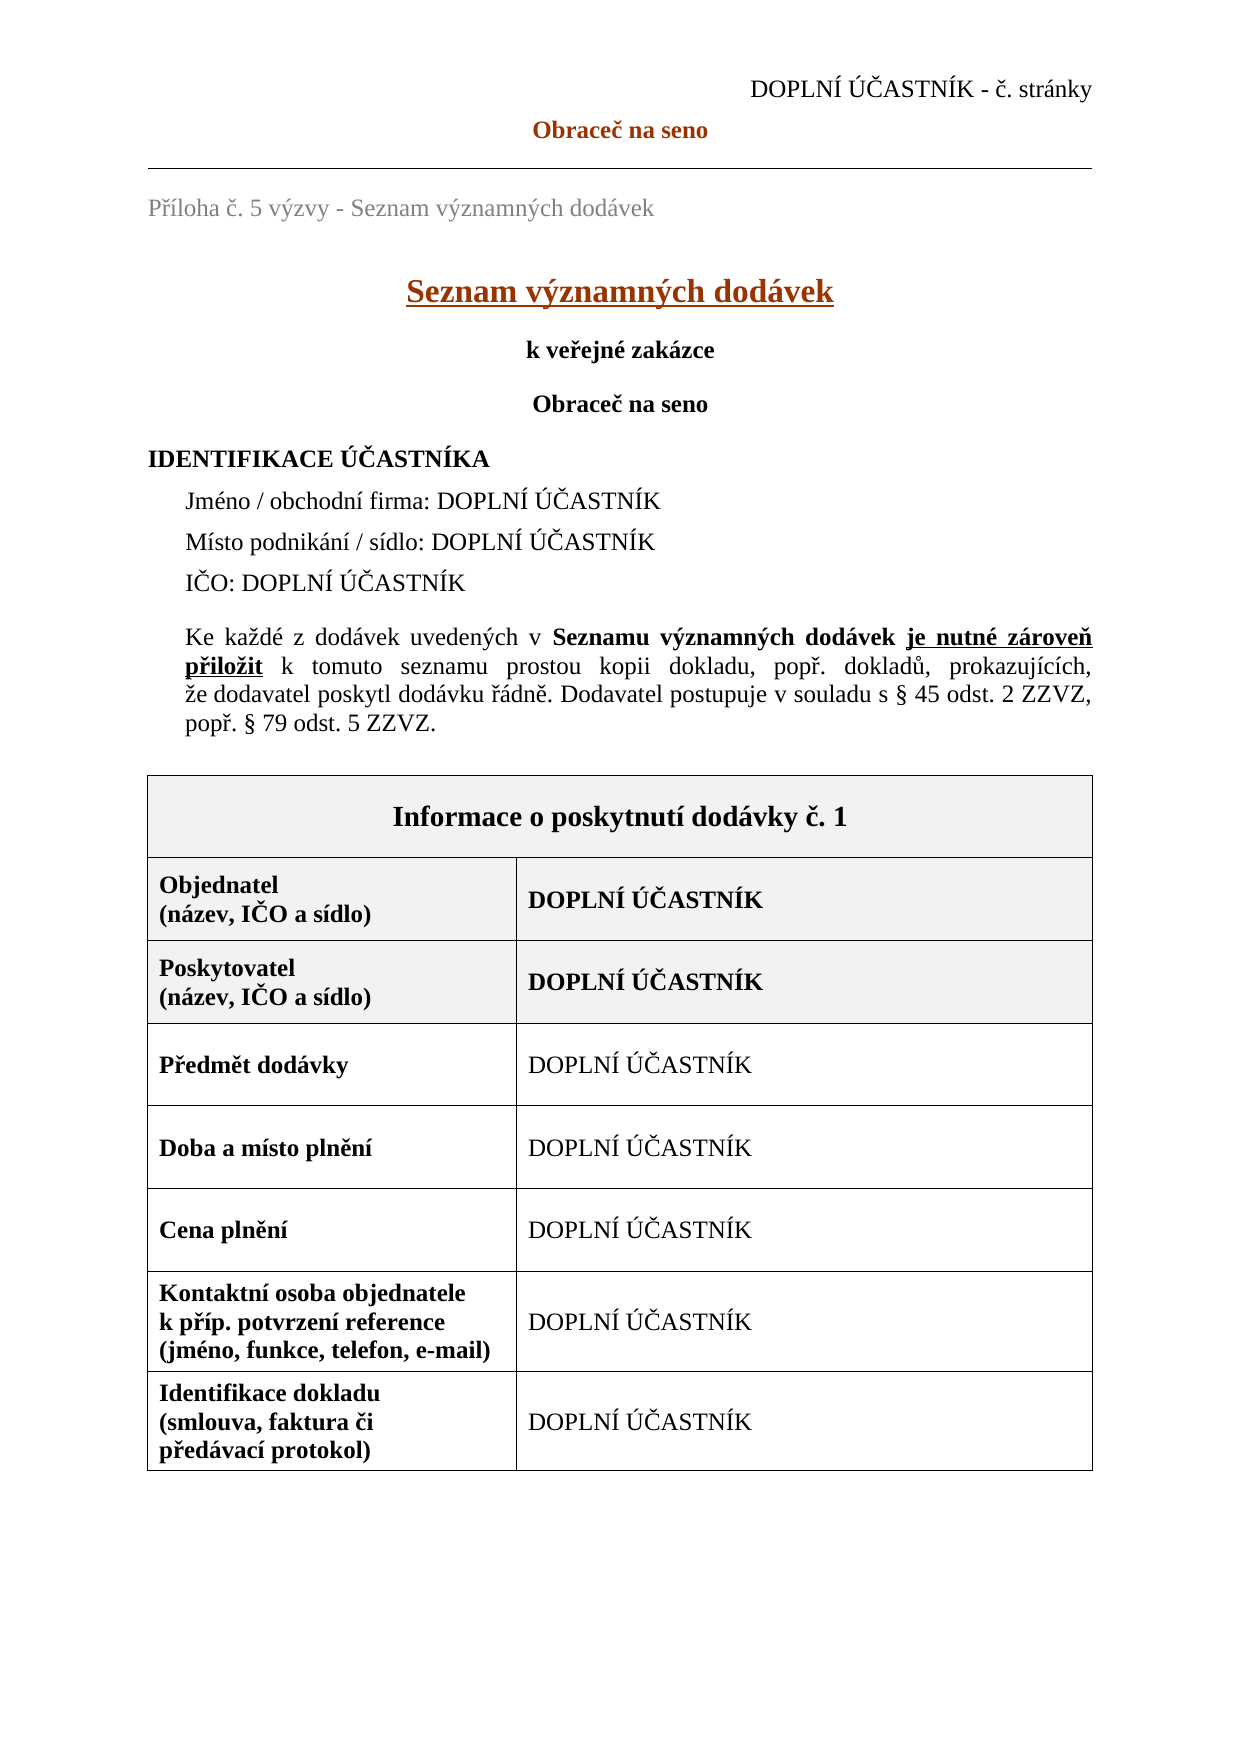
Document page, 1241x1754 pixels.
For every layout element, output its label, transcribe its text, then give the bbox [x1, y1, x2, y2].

table_cell DOPLNÍ ÚČASTNÍK [517, 941, 1092, 1023]
table_cell DOPLNÍ ÚČASTNÍK [517, 858, 1092, 940]
text Seznam významných dodávek [148, 272, 1092, 310]
table_cell DOPLNÍ ÚČASTNÍK [517, 1024, 1092, 1105]
table_cell Cena plnění [148, 1189, 516, 1271]
text IČO: DOPLNÍ ÚČASTNÍK [185, 568, 1092, 597]
text Ke každé z dodávek uvedených v Seznamu významných dodávek je nutné zároveň přiložit k tomuto seznamu prostou kopii dokladu, popř. dokladů, prokazujících, že dodavatel poskytl dodávku řádně. Dodavatel postupuje v souladu s § 45 odst. 2 ZZVZ, popř. § 79 odst. 5 ZZVZ. [185, 622, 1092, 737]
table_cell DOPLNÍ ÚČASTNÍK [517, 1189, 1092, 1271]
table_cell DOPLNÍ ÚČASTNÍK [517, 1272, 1092, 1371]
table_cell Poskytovatel (název, IČO a sídlo) [148, 941, 516, 1023]
table_cell DOPLNÍ ÚČASTNÍK [517, 1372, 1092, 1470]
table_cell Předmět dodávky [148, 1024, 516, 1105]
text Místo podnikání / sídlo: DOPLNÍ ÚČASTNÍK [185, 527, 1092, 556]
text k veřejné zakázce [148, 335, 1092, 364]
table_cell Doba a místo plnění [148, 1106, 516, 1188]
table_header Informace o poskytnutí dodávky č. 1 [148, 776, 1092, 857]
text Identifikace účastníka [148, 444, 1092, 473]
table_cell Objednatel (název, IČO a sídlo) [148, 858, 516, 940]
text Jméno / obchodní firma: DOPLNÍ ÚČASTNÍK [185, 486, 1092, 514]
table_cell Kontaktní osoba objednatele k příp. potvrzení reference (jméno, funkce, telefon, e-mail) [148, 1272, 516, 1371]
table_cell DOPLNÍ ÚČASTNÍK [517, 1106, 1092, 1188]
text Obraceč na seno [148, 389, 1092, 418]
table_cell Identifikace dokladu (smlouva, faktura či předávací protokol) [148, 1372, 516, 1470]
